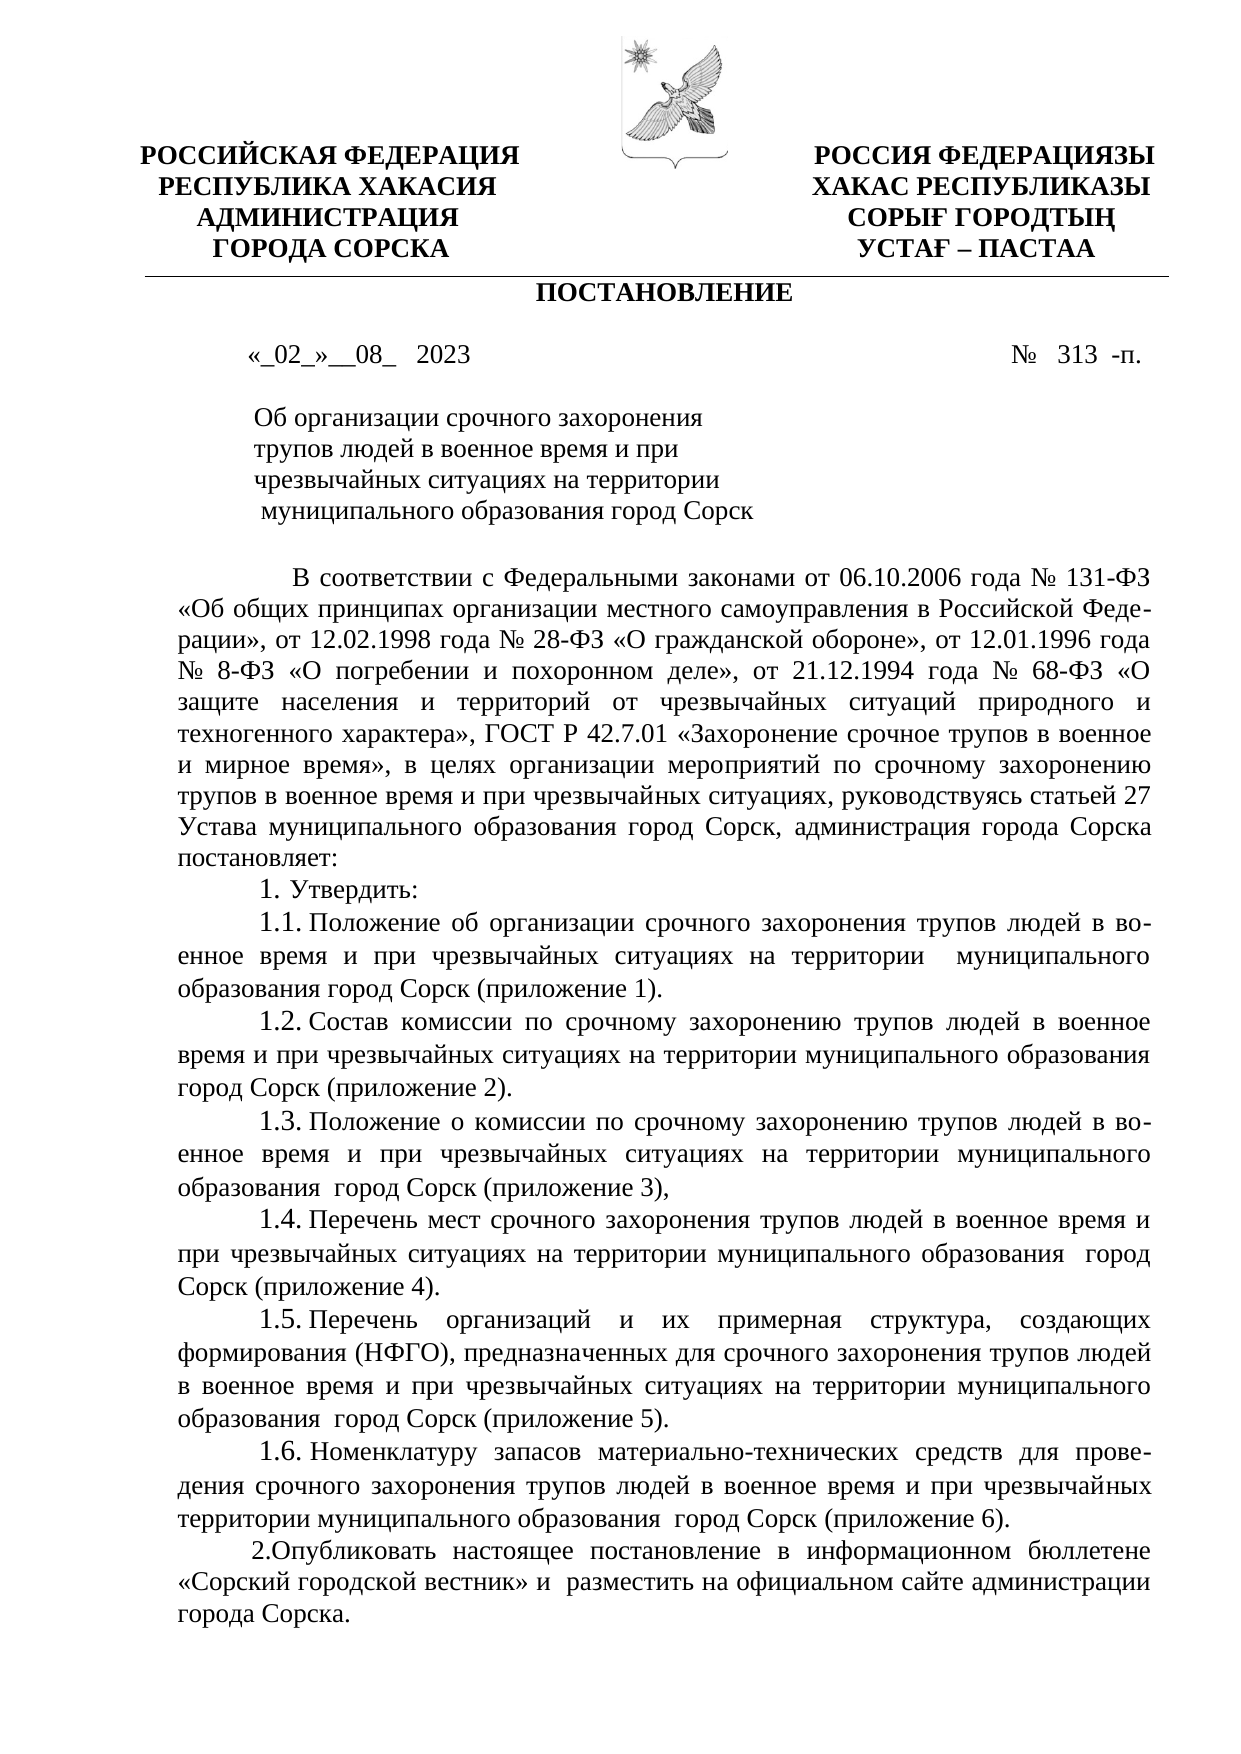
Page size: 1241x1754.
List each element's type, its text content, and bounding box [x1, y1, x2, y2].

list Номенклатуру запасов материально-технических средств для проведения срочного захоронения трупов людей в военное время и при чрезвычайных территории муниципального образования город Сорск (приложение 6). [177, 1434, 1152, 1534]
text «_02_»__08_ 2023 № 313 -п. [233, 338, 1152, 369]
list Утвердить: [177, 872, 1152, 905]
list Состав комиссии по срочному захоронению трупов людей в военное время и при чрезвычайных ситуациях на территории муниципального образования город Сорск (приложение 2). [177, 1004, 1152, 1103]
text 2.Опубликовать настоящее постановление в информационном бюллетене «Сорский городской вестник» и разместить на официальном сайте администрации города Сорска. [177, 1534, 1152, 1628]
text Об организации срочного захоронения [233, 401, 1152, 432]
text В соответствии с Федеральными законами от 06.10.2006 года № 131-ФЗ «Об общих принципах организации местного самоуправления в Российской Федерации», от 12.02.1998 года № 28-ФЗ «О гражданской обороне», от 12.01.1996 года № 8-ФЗ «О погребении и похоронном деле», от 21.12.1994 года № 68-ФЗ «О защите населения и территорий от чрезвычайных ситуаций природного и техногенного характера», ГОСТ Р 42.7.01 «Захоронение срочное трупов в военное и мирное время», в целях организации мероприятий по срочному захоронению трупов в военное время и при чрезвычайных ситуациях, руководствуясь статьей 27 Устава муниципального образования город Сорск, администрация города Сорска постановляет: [177, 561, 1152, 872]
list Положение о комиссии по срочному захоронению трупов людей в военное время и при чрезвычайных ситуациях на территории муниципального образования город Сорск (приложение 3), [177, 1103, 1152, 1203]
list Перечень мест срочного захоронения трупов людей в военное время и при чрезвычайных ситуациях на территории муниципального образования город Сорск (приложение 4). [177, 1203, 1152, 1302]
text трупов людей в военное время и при [233, 432, 1152, 463]
picture [621, 36, 728, 169]
list Перечень организаций и их примерная структура, создающих формирования (НФГО), предназначенных для срочного захоронения трупов людей в военное время и при чрезвычайных ситуациях на территории муниципального образования город Сорск (приложение 5). [177, 1302, 1152, 1434]
list Положение об организации срочного захоронения трупов людей в военное время и при чрезвычайных ситуациях на территории муниципального образования город Сорск (приложение 1). [177, 905, 1152, 1004]
text ПОСТАНОВЛЕНИЕ [177, 277, 1152, 307]
text муниципального образования город Сорск [233, 494, 1152, 525]
text чрезвычайных ситуациях на территории [233, 463, 1152, 494]
